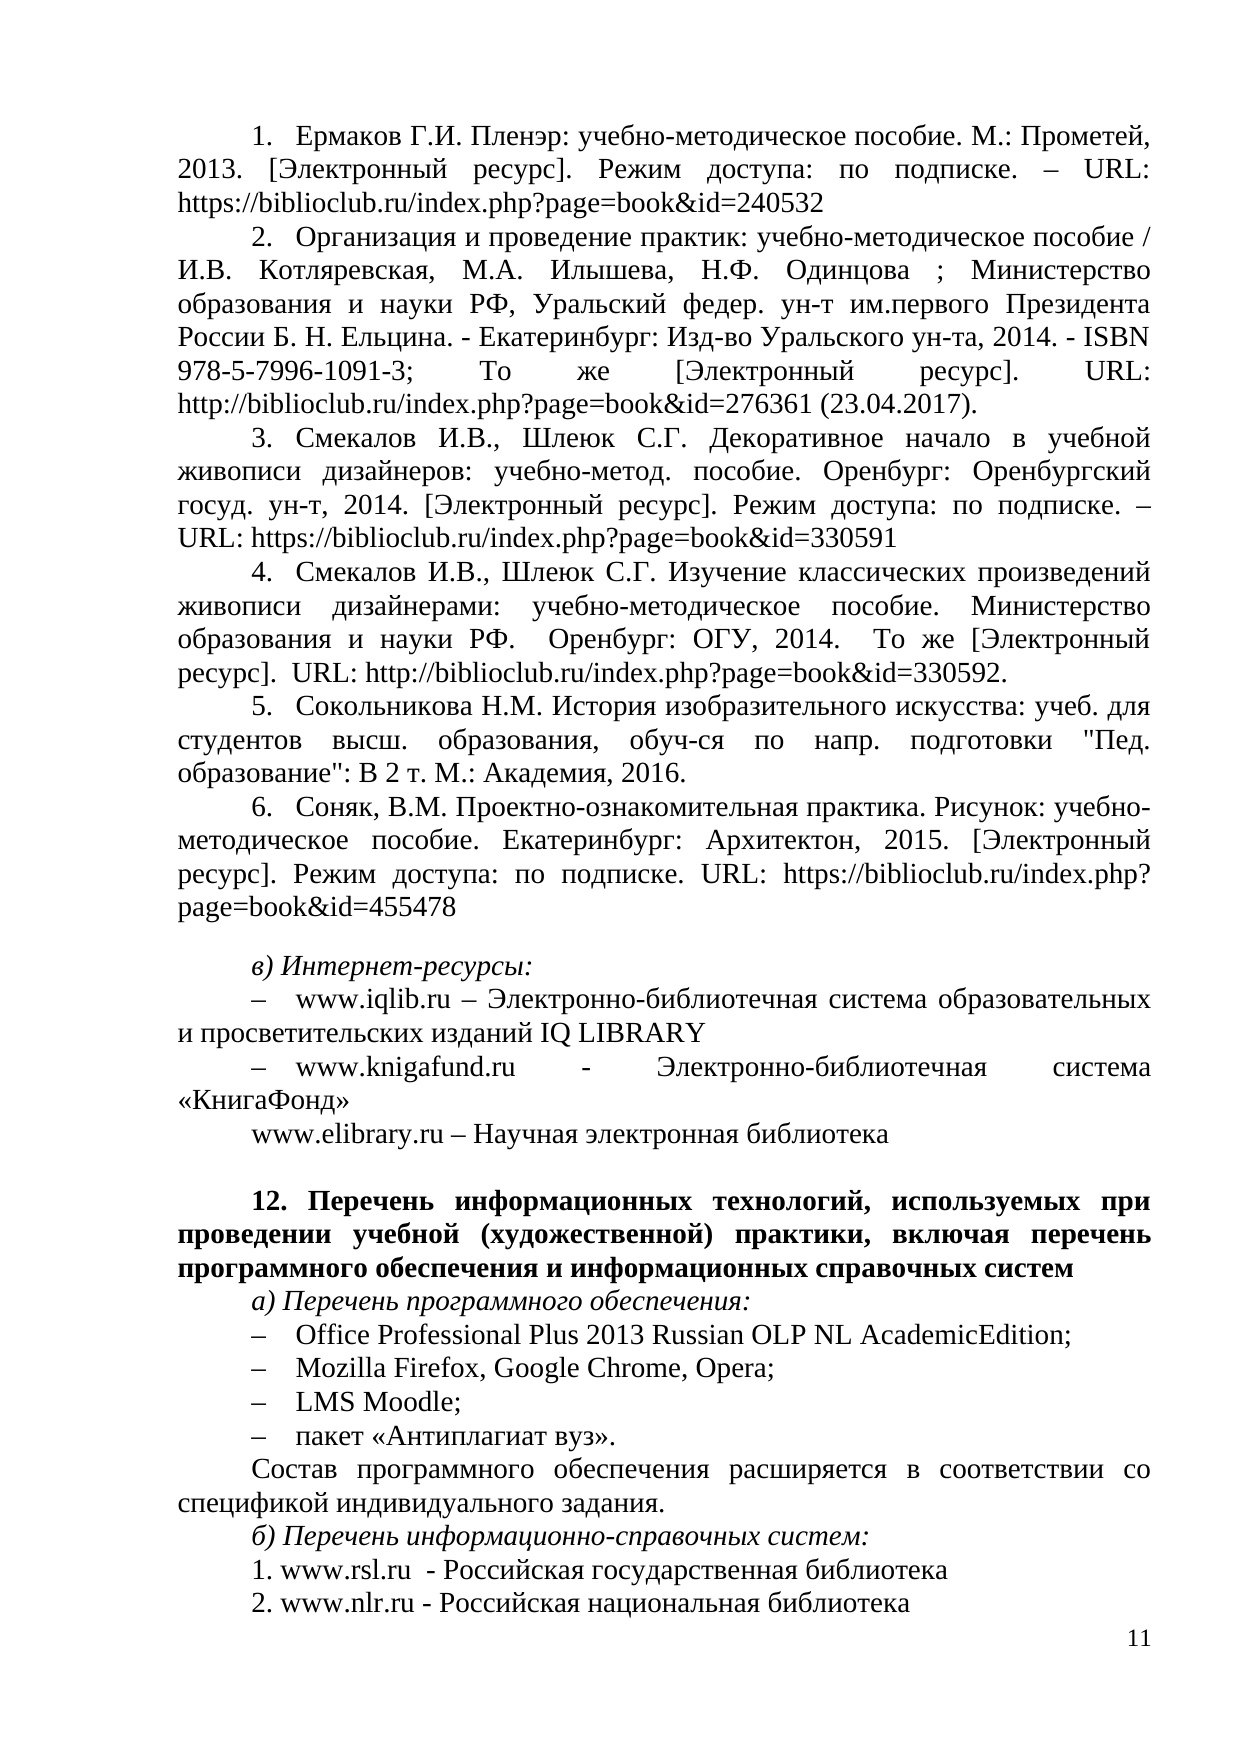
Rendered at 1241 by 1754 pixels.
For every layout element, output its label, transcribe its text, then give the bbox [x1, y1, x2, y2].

list LMS Moodle; [177, 1384, 1152, 1418]
list Соняк, В.М. Проектно-ознакомительная практика. Рисунок: учебно-методическое пособие. Екатеринбург: Архитектон, 2015. [Электронный ресурс]. Режим доступа: по подписке. URL: https://biblioclub.ru/index.php?page=book&id=455478 [177, 789, 1152, 923]
list www.iqlib.ru – Электронно-библиотечная система образовательных и просветительских изданий IQ LIBRARY [177, 982, 1152, 1049]
text 1. www.rsl.ru - Российская государственная библиотека [177, 1552, 1152, 1585]
list Ермаков Г.И. Пленэр: учебно-методическое пособие. М.: Прометей, 2013. [Электронный ресурс]. Режим доступа: по подписке. – URL: https://biblioclub.ru/index.php?page=book&id=240532 [177, 118, 1152, 219]
text 12. Перечень информационных технологий, используемых при проведении учебной (художественной) практики, включая перечень программного обеспечения и информационных справочных систем [177, 1183, 1152, 1283]
list Смекалов И.В., Шлеюк С.Г. Декоративное начало в учебной живописи дизайнеров: учебно-метод. пособие. Оренбург: Оренбургский госуд. ун-т, 2014. [Электронный ресурс]. Режим доступа: по подписке. – URL: https://biblioclub.ru/index.php?page=book&id=330591 [177, 420, 1152, 554]
list Организация и проведение практик: учебно-методическое пособие / И.В. Котляревская, М.А. Илышева, Н.Ф. Одинцова ; Министерство образования и науки РФ, Уральский федер. ун-т им.первого Президента России Б. Н. Ельцина. - Екатеринбург: Изд-во Уральского ун-та, 2014. - ISBN 978-5-7996-1091-3; То же [Электронный ресурс]. URL: http://biblioclub.ru/index.php?page=book&id=276361 (23.04.2017). [177, 219, 1152, 420]
text Состав программного обеспечения расширяется в соответствии со спецификой индивидуального задания. [177, 1451, 1152, 1518]
list Office Professional Plus 2013 Russian OLP NL AcademicEdition; [177, 1317, 1152, 1351]
list www.knigafund.ru - Электронно-библиотечная система «КнигаФонд» [177, 1049, 1152, 1116]
text в) Интернет-ресурсы: [213, 948, 1152, 982]
list Смекалов И.В., Шлеюк С.Г. Изучение классических произведений живописи дизайнерами: учебно-методическое пособие. Министерство образования и науки РФ. Оренбург: ОГУ, 2014. То же [Электронный ресурс]. URL: http://biblioclub.ru/index.php?page=book&id=330592. [177, 554, 1152, 688]
list Сокольникова Н.М. История изобразительного искусства: учеб. для студентов высш. образования, обуч-ся по напр. подготовки "Пед. образование": В 2 т. М.: Академия, 2016. [177, 688, 1152, 789]
text а) Перечень программного обеспечения: [177, 1283, 1152, 1317]
list Mozilla Firefox, Google Chrome, Opera; [177, 1351, 1152, 1384]
text б) Перечень информационно-справочных систем: [177, 1518, 1152, 1552]
list пакет «Антиплагиат вуз». [177, 1418, 1152, 1451]
text 2. www.nlr.ru - Российская национальная библиотека [177, 1585, 1152, 1619]
text www.elibrary.ru – Научная электронная библиотека [177, 1116, 1152, 1149]
